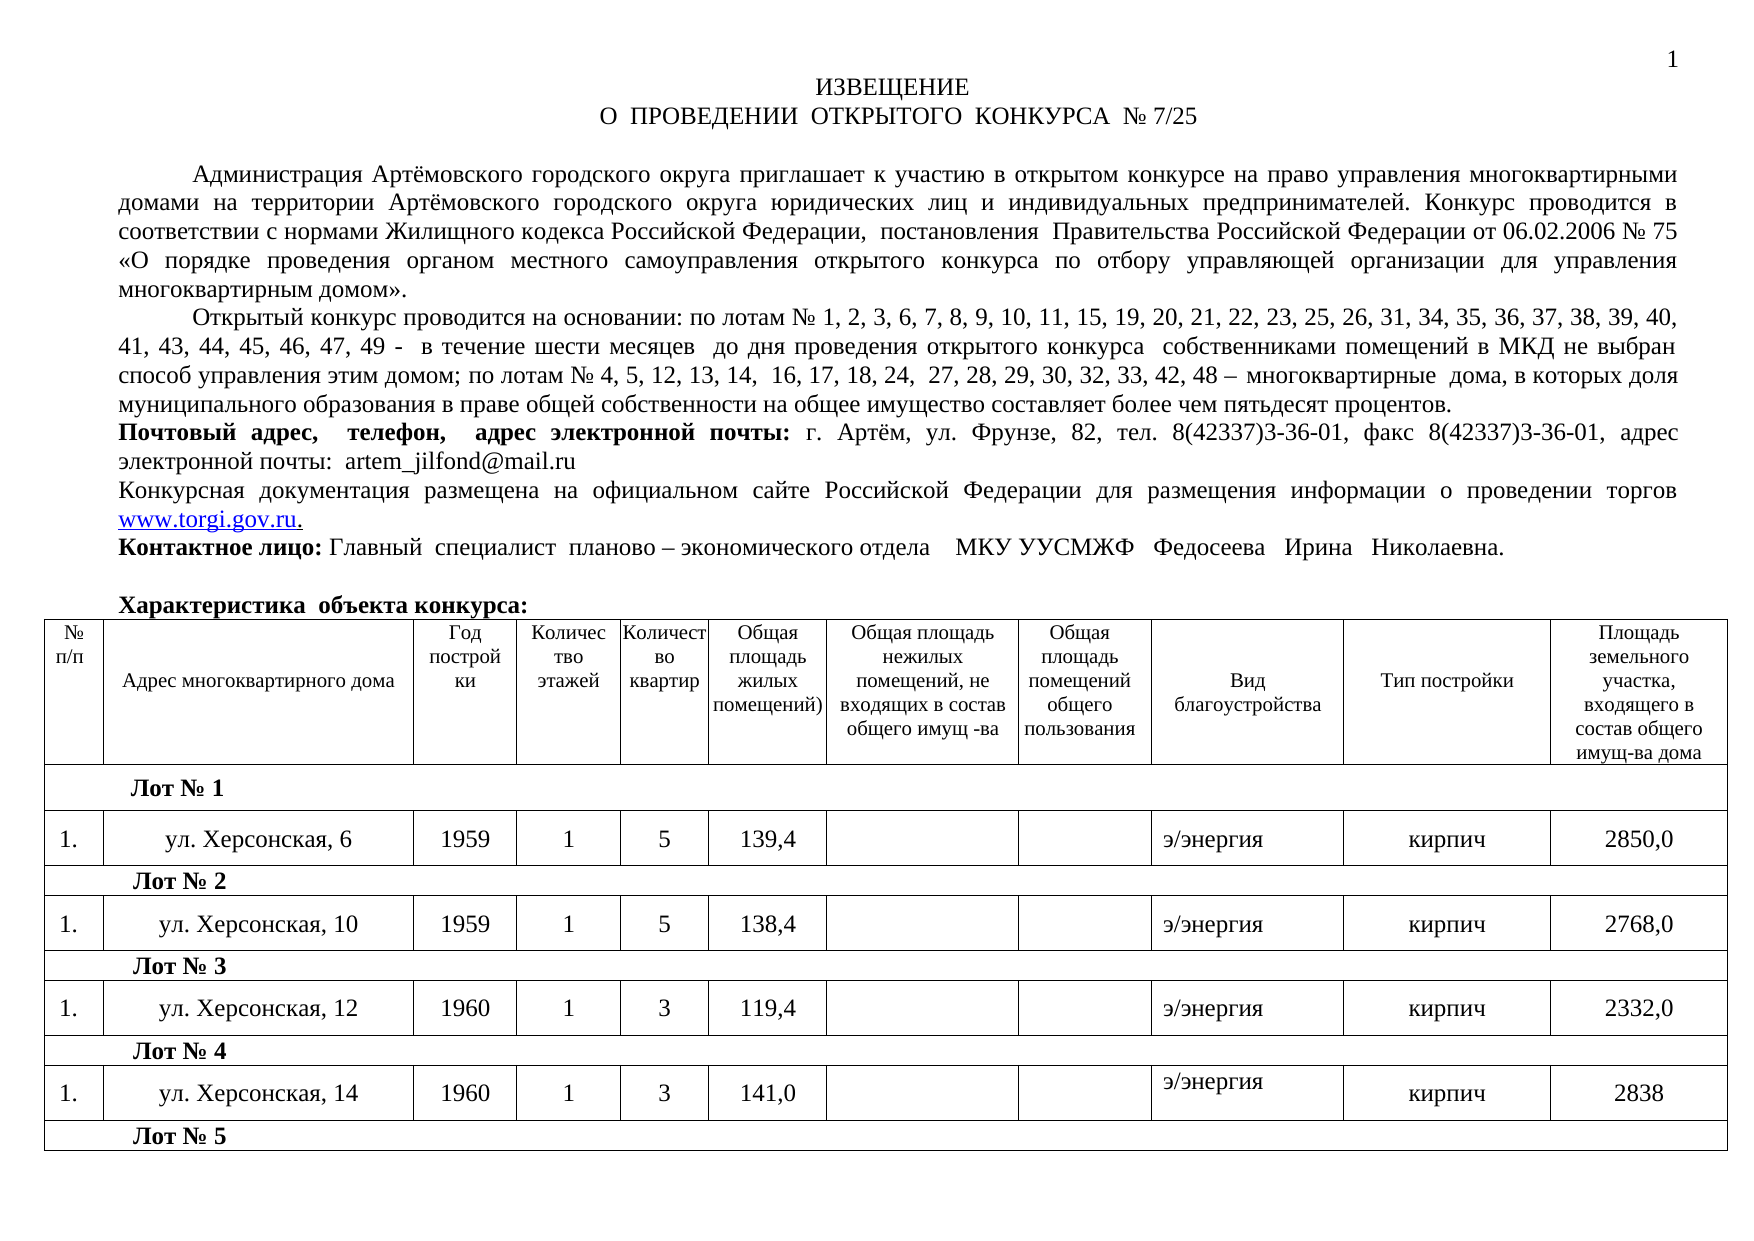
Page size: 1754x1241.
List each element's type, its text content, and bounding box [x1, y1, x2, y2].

table_cell 5 [621, 896, 708, 950]
table_cell 1. [45, 981, 103, 1035]
table_cell ул. Херсонская, 6 [104, 811, 413, 865]
table_cell 1. [45, 811, 103, 865]
table_header Тип постройки [1344, 620, 1550, 764]
table_cell 3 [621, 1066, 708, 1120]
table_cell 1 [517, 811, 620, 865]
table_header Вид благоустройства [1152, 620, 1343, 764]
table_cell [827, 1066, 1018, 1120]
table_cell 1 [517, 981, 620, 1035]
table_cell 2850,0 [1551, 811, 1727, 865]
table_header Площадь земельного участка, входящего в состав общего имущ-ва дома [1551, 620, 1727, 764]
table_cell э/энергия [1152, 1066, 1343, 1120]
table_header № п/п [45, 620, 103, 764]
table_cell ул. Херсонская, 10 [104, 896, 413, 950]
table_cell 138,4 [709, 896, 826, 950]
text О ПРОВЕДЕНИИ ОТКРЫТОГО КОНКУРСА № 7/25 [118, 101, 1679, 130]
table_cell Лот № 5 [45, 1121, 1727, 1150]
table_header Общая площадь нежилых помещений, не входящих в состав общего имущ -ва [827, 620, 1018, 764]
table_cell [1019, 811, 1151, 865]
text Почтовый адрес, телефон, адрес электронной почты: г. Артём, ул. Фрунзе, 82, тел. 8(42337)3-36-01, факс 8(42337)3-36-01, адрес электронной почты: artem_jilfond@mail.ru [118, 417, 1679, 475]
table_cell 1959 [414, 896, 516, 950]
table_cell 1960 [414, 1066, 516, 1120]
table_cell 2332,0 [1551, 981, 1727, 1035]
table_cell 1. [45, 1066, 103, 1120]
table_cell э/энергия [1152, 811, 1343, 865]
table_cell кирпич [1344, 811, 1550, 865]
table_cell 1. [45, 896, 103, 950]
table_cell 2838 [1551, 1066, 1727, 1120]
text Открытый конкурс проводится на основании: по лотам № 1, 2, 3, 6, 7, 8, 9, 10, 11, 15, 19, 20, 21, 22, 23, 25, 26, 31, 34, 35, 36, 37, 38, 39, 40, 41, 43, 44, 45, 46, 47, 49 - в течение шести месяцев до дня проведения открытого конкурса собственниками помещений в МКД не выбран способ управления этим домом; по лотам № 4, 5, 12, 13, 14, 16, 17, 18, 24, 27, 28, 29, 30, 32, 33, 42, 48 – многоквартирные дома, в которых доля муниципального образования в праве общей собственности на общее имущество составляет более чем пятьдесят процентов. [118, 302, 1679, 417]
text Контактное лицо: Главный специалист планово – экономического отдела МКУ УУСМЖФ Федосеева Ирина Николаевна. [118, 532, 1679, 561]
table_cell ул. Херсонская, 12 [104, 981, 413, 1035]
table_header Количество квартир [621, 620, 708, 764]
table_cell 1 [517, 896, 620, 950]
table_header Год постройки [414, 620, 516, 764]
table_cell [827, 896, 1018, 950]
table_cell [1019, 1066, 1151, 1120]
text Характеристика объекта конкурса: [118, 590, 1679, 619]
table_cell 3 [621, 981, 708, 1035]
table_cell 141,0 [709, 1066, 826, 1120]
table_cell Лот № 3 [45, 951, 1727, 980]
table_cell Лот № 2 [45, 866, 1727, 895]
table_cell 1 [517, 1066, 620, 1120]
table_cell [827, 811, 1018, 865]
table_cell 5 [621, 811, 708, 865]
table_cell э/энергия [1152, 981, 1343, 1035]
table_cell [1019, 896, 1151, 950]
table_header Адрес многоквартирного дома [104, 620, 413, 764]
table_cell [1019, 981, 1151, 1035]
text Администрация Артёмовского городского округа приглашает к участию в открытом конкурсе на право управления многоквартирными домами на территории Артёмовского городского округа юридических лиц и индивидуальных предпринимателей. Конкурс проводится в соответствии с нормами Жилищного кодекса Российской Федерации, постановления Правительства Российской Федерации от 06.02.2006 № 75 «О порядке проведения органом местного самоуправления открытого конкурса по отбору управляющей организации для управления многоквартирным домом». [118, 159, 1679, 302]
table_cell 1960 [414, 981, 516, 1035]
table_cell 139,4 [709, 811, 826, 865]
table_cell 119,4 [709, 981, 826, 1035]
text Конкурсная документация размещена на официальном сайте Российской Федерации для размещения информации о проведении торгов www.torgi.gov.ru. [118, 475, 1679, 532]
text ИЗВЕЩЕНИЕ [118, 72, 1679, 101]
table_header Общая площадь помещений общего пользования [1019, 620, 1151, 764]
table_cell э/энергия [1152, 896, 1343, 950]
table_cell ул. Херсонская, 14 [104, 1066, 413, 1120]
table_cell Лот № 4 [45, 1036, 1727, 1065]
table_cell 2768,0 [1551, 896, 1727, 950]
table_header Количество этажей [517, 620, 620, 764]
table_cell Лот № 1 [45, 765, 1727, 810]
table_header Общая площадь жилых помещений) [709, 620, 826, 764]
table_cell кирпич [1344, 981, 1550, 1035]
table_cell кирпич [1344, 1066, 1550, 1120]
table_cell [827, 981, 1018, 1035]
table_cell кирпич [1344, 896, 1550, 950]
table_cell 1959 [414, 811, 516, 865]
